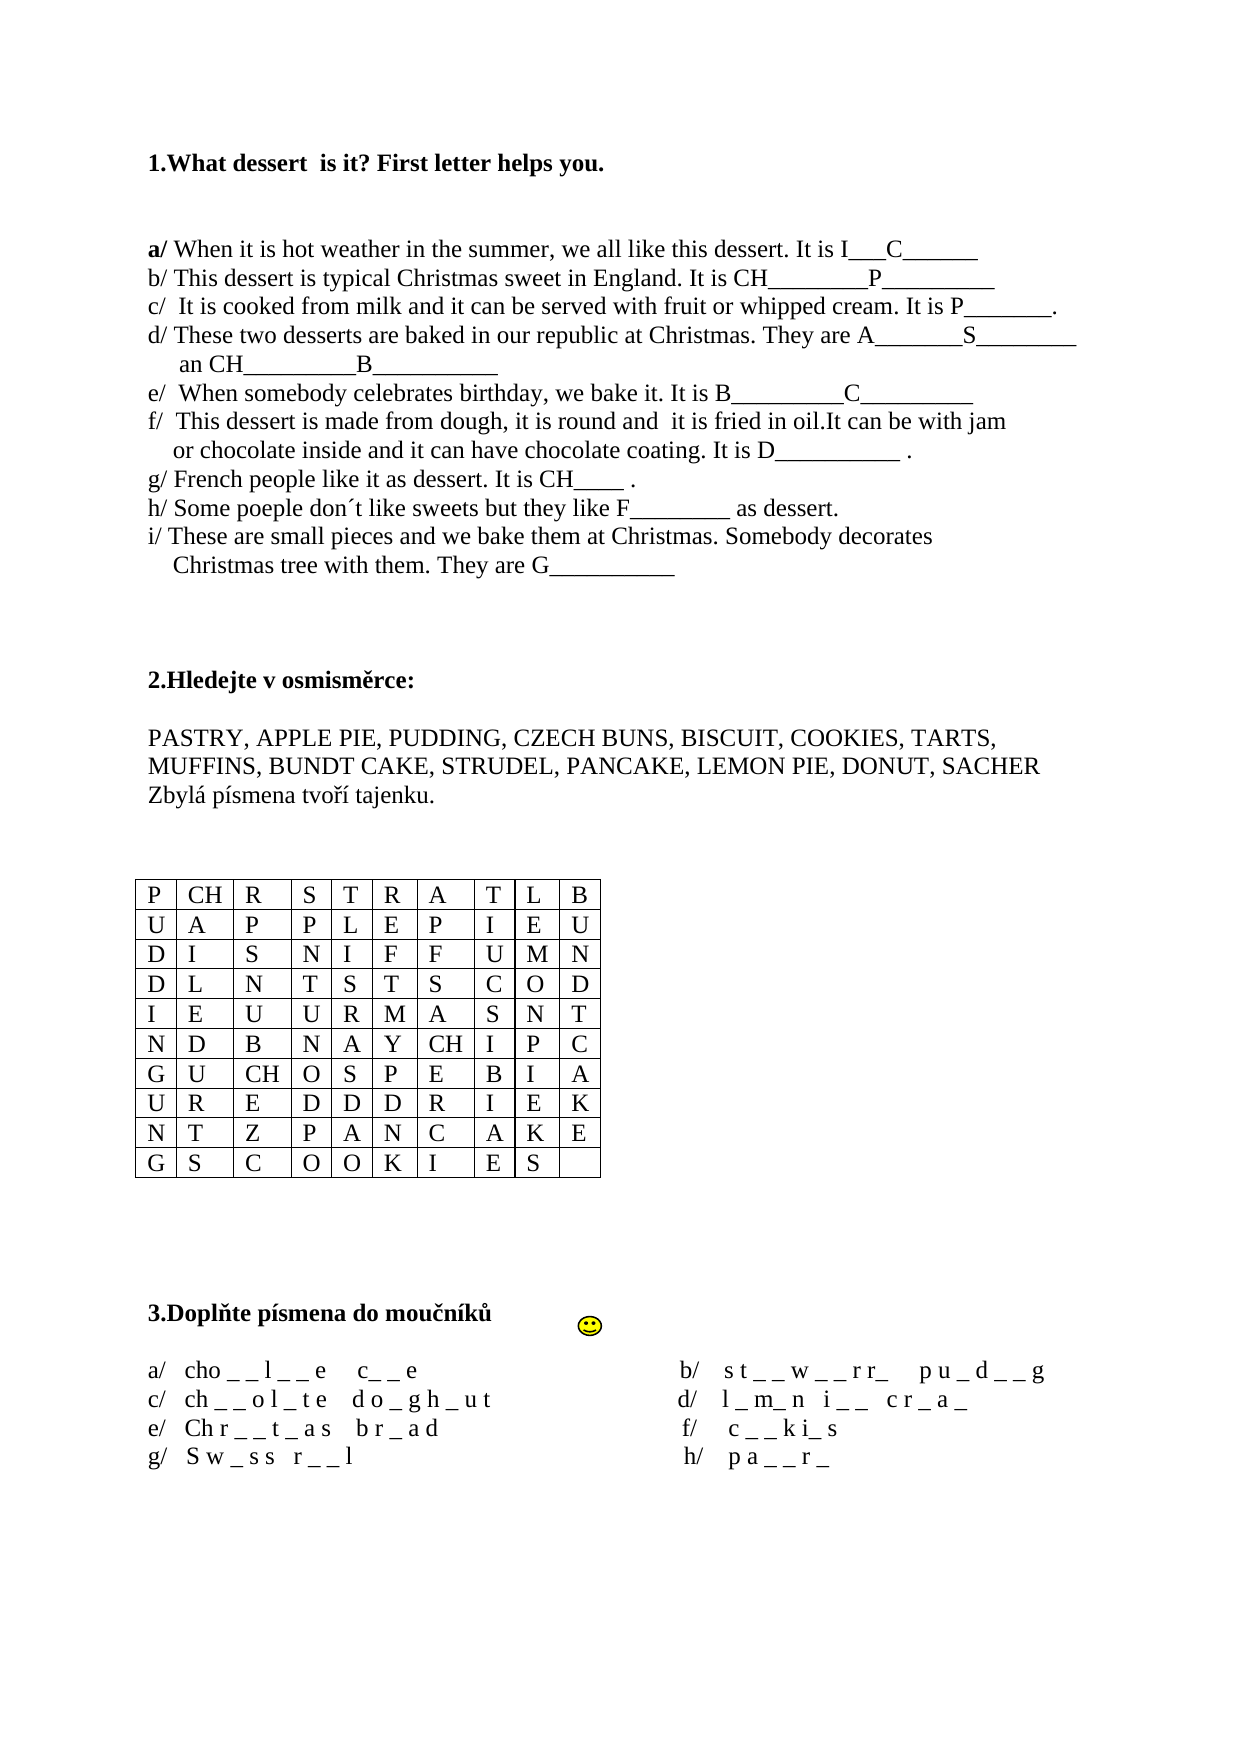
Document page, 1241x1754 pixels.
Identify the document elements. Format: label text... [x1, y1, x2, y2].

table_cell F [373, 940, 417, 968]
table_cell C [560, 1029, 600, 1058]
text c/ ch _ _ o l _ t e d o _ g h _ u t d/ l _ m_ n i _ _ c r _ a _ [148, 1384, 1093, 1413]
table_header P [136, 880, 176, 909]
table_cell U [136, 910, 176, 938]
table_cell Z [234, 1118, 291, 1147]
table_header L [516, 880, 559, 909]
table_cell S [332, 969, 372, 998]
table_cell A [332, 1118, 372, 1147]
text h/ Some poeple don´t like sweets but they like F________ as dessert. [148, 493, 1093, 521]
text e/ When somebody celebrates birthday, we bake it. It is B_________C_________ [148, 378, 1093, 406]
table_cell I [136, 999, 176, 1028]
table_cell N [292, 1029, 331, 1058]
table_cell T [560, 999, 600, 1028]
table_cell Y [373, 1029, 417, 1058]
table_cell U [136, 1089, 176, 1117]
table_cell U [292, 999, 331, 1028]
table_cell I [475, 1029, 514, 1058]
table_cell S [234, 940, 291, 968]
table_cell E [418, 1059, 474, 1087]
table_cell F [418, 940, 474, 968]
table_header CH [177, 880, 233, 909]
table_cell D [373, 1089, 417, 1117]
table_cell O [292, 1059, 331, 1087]
text f/ This dessert is made from dough, it is round and it is fried in oil.It can be with jam [148, 406, 1093, 435]
table_cell A [560, 1059, 600, 1087]
table_header T [475, 880, 514, 909]
table_cell B [234, 1029, 291, 1058]
table_header B [560, 880, 600, 909]
table_cell I [418, 1148, 474, 1177]
table_cell N [292, 940, 331, 968]
table_cell S [177, 1148, 233, 1177]
table_cell I [332, 940, 372, 968]
table_cell B [475, 1059, 514, 1087]
text g/ S w _ s s r _ _ l h/ p a _ _ r _ [148, 1441, 1093, 1470]
table_cell C [418, 1118, 474, 1147]
table_cell D [177, 1029, 233, 1058]
text or chocolate inside and it can have chocolate coating. It is D__________ . [148, 435, 1093, 464]
text Christmas tree with them. They are G__________ [148, 550, 1093, 579]
table_cell C [475, 969, 514, 998]
table_cell G [136, 1148, 176, 1177]
table_header T [332, 880, 372, 909]
table_header R [373, 880, 417, 909]
table_cell D [136, 940, 176, 968]
table_cell L [177, 969, 233, 998]
text PASTRY, APPLE PIE, PUDDING, CZECH BUNS, BISCUIT, COOKIES, TARTS, MUFFINS, BUNDT CAKE, STRUDEL, PANCAKE, LEMON PIE, DONUT, SACHER [148, 723, 1093, 780]
table_cell R [332, 999, 372, 1028]
text i/ These are small pieces and we bake them at Christmas. Somebody decorates [148, 521, 1093, 550]
table_cell K [373, 1148, 417, 1177]
table_cell E [177, 999, 233, 1028]
table_cell CH [234, 1059, 291, 1087]
table_cell P [373, 1059, 417, 1087]
table_cell N [560, 940, 600, 968]
table_cell U [234, 999, 291, 1028]
table_cell R [177, 1089, 233, 1117]
table_cell S [418, 969, 474, 998]
text 1.What dessert is it? First letter helps you. [148, 148, 1093, 176]
table_cell S [516, 1148, 559, 1177]
table_cell M [516, 940, 559, 968]
table_cell S [332, 1059, 372, 1087]
table_cell C [234, 1148, 291, 1177]
text e/ Ch r _ _ t _ a s b r _ a d f/ c _ _ k i_ s [148, 1413, 1093, 1441]
table_cell E [516, 1089, 559, 1117]
table_cell N [136, 1029, 176, 1058]
table_cell G [136, 1059, 176, 1087]
table_cell E [560, 1118, 600, 1147]
table_cell M [373, 999, 417, 1028]
table_cell D [136, 969, 176, 998]
table_header R [234, 880, 291, 909]
table_cell I [475, 910, 514, 938]
table_cell O [332, 1148, 372, 1177]
table_cell A [475, 1118, 514, 1147]
table_cell E [475, 1148, 514, 1177]
table_cell D [332, 1089, 372, 1117]
table_header A [418, 880, 474, 909]
table_cell L [332, 910, 372, 938]
table_cell K [560, 1089, 600, 1117]
table_cell N [136, 1118, 176, 1147]
table_cell A [418, 999, 474, 1028]
text g/ French people like it as dessert. It is CH____ . [148, 464, 1093, 493]
table_cell N [373, 1118, 417, 1147]
text a/ cho _ _ l _ _ e c_ _ e b/ s t _ _ w _ _ r r_ p u _ d _ _ g [148, 1355, 1093, 1384]
table_cell T [292, 969, 331, 998]
text 2.Hledejte v osmisměrce: [148, 665, 1093, 694]
table_cell K [516, 1118, 559, 1147]
table_cell S [475, 999, 514, 1028]
table_cell R [418, 1089, 474, 1117]
table_cell E [516, 910, 559, 938]
table_cell A [177, 910, 233, 938]
text a/ When it is hot weather in the summer, we all like this dessert. It is I___C______ [148, 234, 1093, 263]
table_cell N [516, 999, 559, 1028]
table_cell P [516, 1029, 559, 1058]
table_header S [292, 880, 331, 909]
text an CH_________B__________ [148, 349, 1093, 378]
table_cell O [516, 969, 559, 998]
table_cell [560, 1148, 600, 1177]
table_cell A [332, 1029, 372, 1058]
table_cell U [177, 1059, 233, 1087]
table_cell U [475, 940, 514, 968]
table_cell I [177, 940, 233, 968]
table_cell U [560, 910, 600, 938]
table_cell I [516, 1059, 559, 1087]
table_cell CH [418, 1029, 474, 1058]
text Zbylá písmena tvoří tajenku. [148, 780, 1093, 809]
table_cell E [234, 1089, 291, 1117]
text 3.Doplňte písmena do moučníků [148, 1298, 1093, 1326]
table_cell T [373, 969, 417, 998]
table_cell P [418, 910, 474, 938]
table_cell D [560, 969, 600, 998]
text c/ It is cooked from milk and it can be served with fruit or whipped cream. It is P_______. [148, 291, 1093, 320]
text d/ These two desserts are baked in our republic at Christmas. They are A_______S________ [148, 320, 1093, 349]
text b/ This dessert is typical Christmas sweet in . It is CH________P_________ [148, 263, 1093, 291]
table_cell P [234, 910, 291, 938]
table_cell T [177, 1118, 233, 1147]
table_cell O [292, 1148, 331, 1177]
table_cell D [292, 1089, 331, 1117]
table_cell I [475, 1089, 514, 1117]
table_cell N [234, 969, 291, 998]
table_cell E [373, 910, 417, 938]
table_cell P [292, 910, 331, 938]
table_cell P [292, 1118, 331, 1147]
